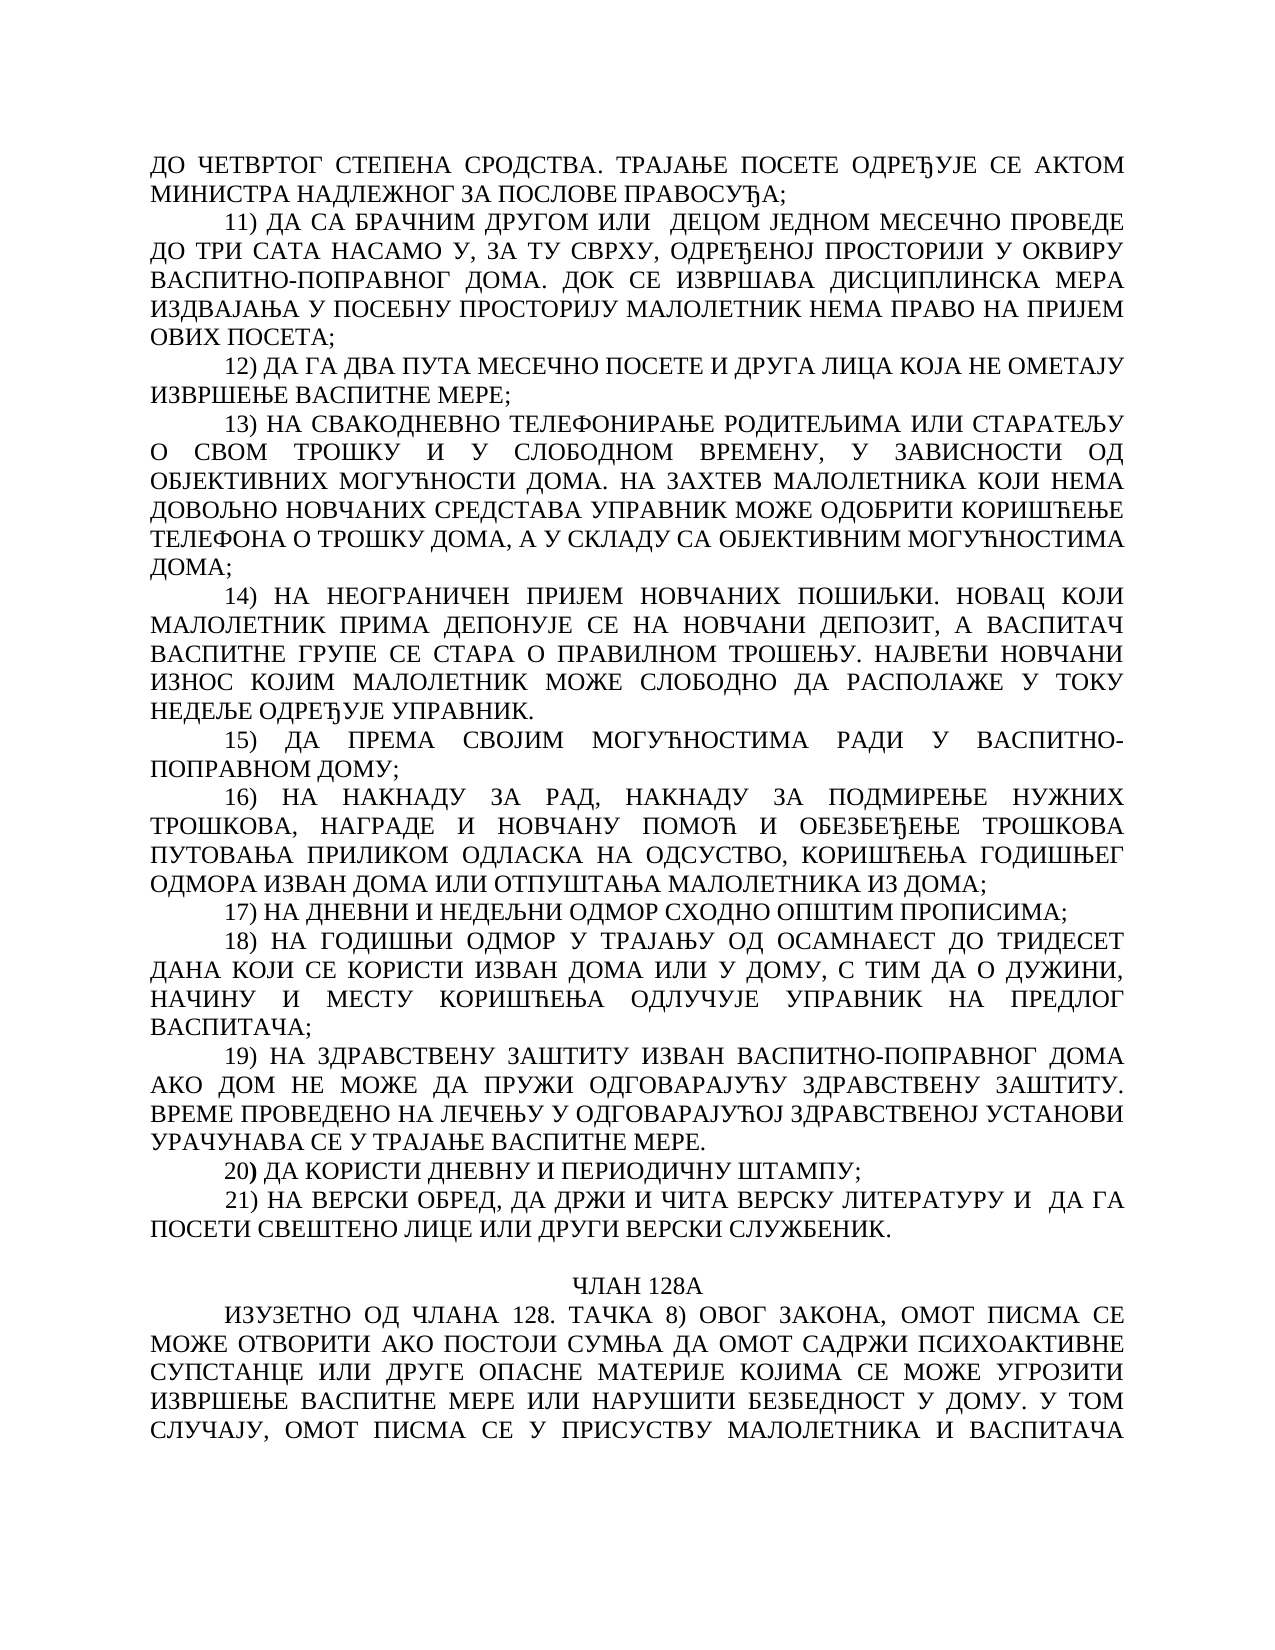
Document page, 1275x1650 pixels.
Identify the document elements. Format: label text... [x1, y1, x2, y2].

text 18) НА ГОДИШЊИ ОДМОР У ТРАЈАЊУ ОД ОСАМНАЕСТ ДО ТРИДЕСЕТ ДАНА КОЈИ СЕ КОРИСТИ ИЗВАН ДОМА ИЛИ У ДОМУ, С ТИМ ДА О ДУЖИНИ, НАЧИНУ И МЕСТУ КОРИШЋЕЊА ОДЛУЧУЈЕ УПРАВНИК НА ПРЕДЛОГ ВАСПИТАЧА; [150, 926, 1125, 1041]
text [150, 150, 1125, 207]
text 11) ДА СА БРАЧНИМ ДРУГОМ ИЛИ ДЕЦОМ ЈЕДНОМ МЕСЕЧНО ПРОВЕДЕ ДО ТРИ САТА НАСАМО У, ЗА ТУ СВРХУ, ОДРЕЂЕНОЈ ПРОСТОРИЈИ У ОКВИРУ ВАСПИТНО-ПОПРАВНОГ ДОМА. ДОК СЕ ИЗВРШАВА ДИСЦИПЛИНСКА МЕРА ИЗДВАЈАЊА У ПОСЕБНУ ПРОСТОРИЈУ МАЛОЛЕТНИК НЕМА ПРАВО НА ПРИЈЕМ ОВИХ ПОСЕТА; [150, 207, 1125, 351]
text 14) НА НЕОГРАНИЧЕН ПРИЈЕМ НОВЧАНИХ ПОШИЉКИ. НОВАЦ КОЈИ МАЛОЛЕТНИК ПРИМА ДЕПОНУЈЕ СЕ НА НОВЧАНИ ДЕПОЗИТ, А ВАСПИТАЧ ВАСПИТНЕ ГРУПЕ СЕ СТАРА О ПРАВИЛНОМ ТРОШЕЊУ. НАЈВЕЋИ НОВЧАНИ ИЗНОС КОЈИМ МАЛОЛЕТНИК МОЖЕ СЛОБОДНО ДА РАСПОЛАЖЕ У ТОКУ НЕДЕЉЕ ОДРЕЂУЈЕ УПРАВНИК. [150, 581, 1125, 725]
text 15) ДА ПРЕМА СВОЈИМ МОГУЋНОСТИМА РАДИ У ВАСПИТНО-ПОПРАВНОМ ДОМУ; [150, 725, 1125, 782]
text 21) НА ВЕРСКИ ОБРЕД, ДА ДРЖИ И ЧИТА ВЕРСКУ ЛИТЕРАТУРУ И ДА ГА ПОСЕТИ СВЕШТЕНО ЛИЦЕ ИЛИ ДРУГИ ВЕРСКИ СЛУЖБЕНИК. [150, 1185, 1125, 1242]
text 16) НА НАКНАДУ ЗА РАД, НАКНАДУ ЗА ПОДМИРЕЊЕ НУЖНИХ ТРОШКОВА, НАГРАДЕ И НОВЧАНУ ПОМОЋ И ОБЕЗБЕЂЕЊЕ ТРОШКОВА ПУТОВАЊА ПРИЛИКОМ ОДЛАСКА НА ОДСУСТВО, КОРИШЋЕЊА ГОДИШЊЕГ ОДМОРА ИЗВАН ДОМА ИЛИ ОТПУШТАЊА МАЛОЛЕТНИКА ИЗ ДОМА; [150, 782, 1125, 897]
text 13) НА СВАКОДНЕВНО ТЕЛЕФОНИРАЊЕ РОДИТЕЉИМА ИЛИ СТАРАТЕЉУ О СВОМ ТРОШКУ И У СЛОБОДНОМ ВРЕМЕНУ, У ЗАВИСНОСТИ ОД ОБЈЕКТИВНИХ МОГУЋНОСТИ ДОМА. НА ЗАХТЕВ МАЛОЛЕТНИКА КОЈИ НЕМА ДОВОЉНО НОВЧАНИХ СРЕДСТАВА УПРАВНИК МОЖЕ ОДОБРИТИ КОРИШЋЕЊЕ ТЕЛЕФОНА О ТРОШКУ ДОМА, А У СКЛАДУ СА ОБЈЕКТИВНИМ МОГУЋНОСТИМА ДОМА; [150, 409, 1125, 581]
text 19) НА ЗДРАВСТВЕНУ ЗАШТИТУ ИЗВАН ВАСПИТНО-ПОПРАВНОГ ДОМА АКО ДОМ НЕ МОЖЕ ДА ПРУЖИ ОДГОВАРАЈУЋУ ЗДРАВСТВЕНУ ЗАШТИТУ. ВРЕМЕ ПРОВЕДЕНО НА ЛЕЧЕЊУ У ОДГОВАРАЈУЋОЈ ЗДРАВСТВЕНОЈ УСТАНОВИ УРАЧУНАВА СЕ У ТРАЈАЊЕ ВАСПИТНЕ МЕРЕ. [150, 1041, 1125, 1156]
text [150, 1300, 1125, 1444]
text 17) НА ДНЕВНИ И НЕДЕЉНИ ОДМОР СХОДНО ОПШТИМ ПРОПИСИМА; [150, 897, 1125, 926]
text 12) ДА ГА ДВА ПУТА МЕСЕЧНО ПОСЕТЕ И ДРУГА ЛИЦА КОЈА НЕ ОМЕТАЈУ ИЗВРШЕЊЕ ВАСПИТНЕ МЕРЕ; [150, 351, 1125, 409]
text 20) ДА КОРИСТИ ДНЕВНУ И ПЕРИОДИЧНУ ШТАМПУ; [150, 1156, 1125, 1185]
text ЧЛАН 128А [150, 1271, 1125, 1300]
